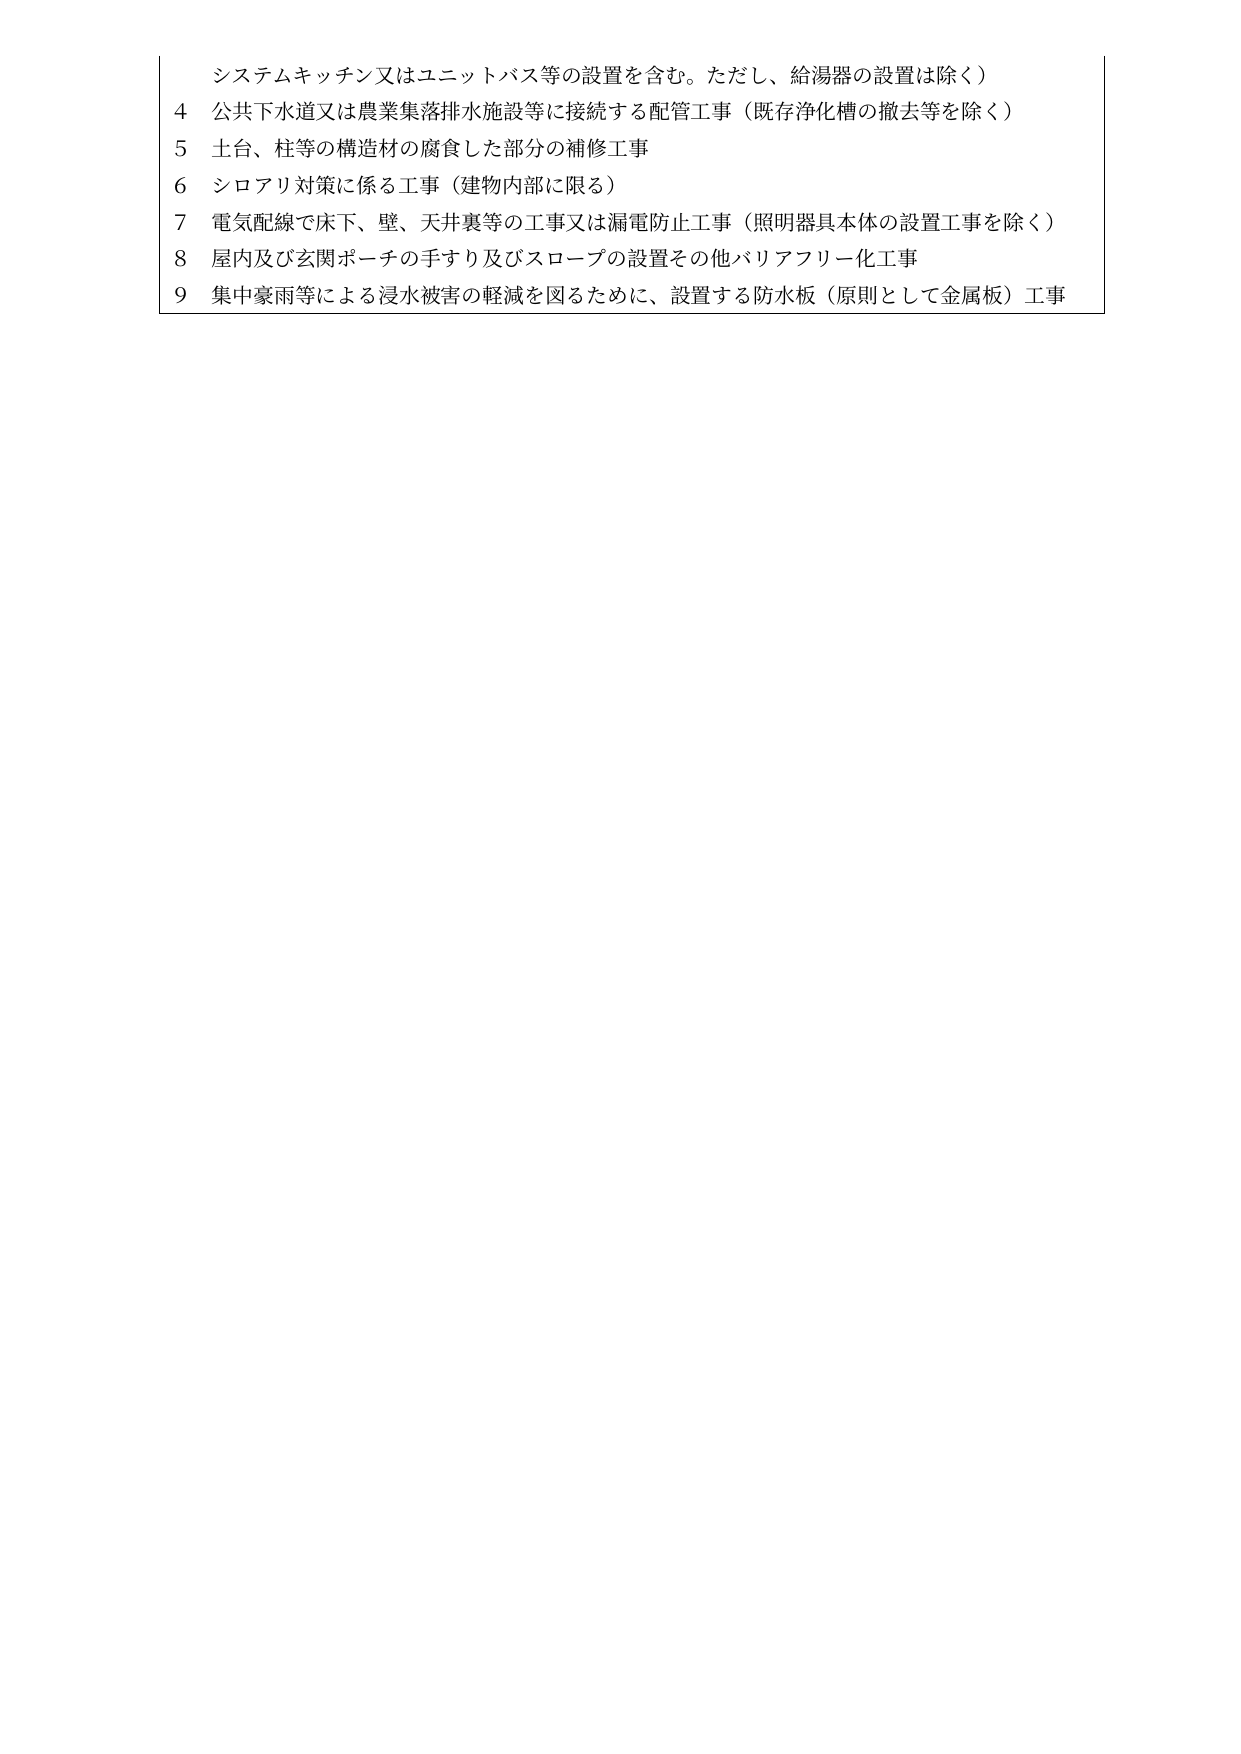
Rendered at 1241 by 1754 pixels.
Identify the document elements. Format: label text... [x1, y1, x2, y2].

table_cell ６ シロアリ対策に係る工事（建物内部に限る） [160, 166, 1104, 203]
table_cell ４ 公共下水道又は農業集落排水施設等に接続する配管工事（既存浄化槽の撤去等を除く） [160, 93, 1104, 129]
table_cell ７ 電気配線で床下、壁、天井裏等の工事又は漏電防止工事（照明器具本体の設置工事を除く） [160, 203, 1104, 239]
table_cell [160, 56, 1104, 92]
table_cell ９ 集中豪雨等による浸水被害の軽減を図るために、設置する防水板（原則として金属板）工事 [160, 276, 1104, 313]
table_cell ５ 土台、柱等の構造材の腐食した部分の補修工事 [160, 129, 1104, 166]
table_cell ８ 屋内及び玄関ポーチの手すり及びスロープの設置その他バリアフリー化工事 [160, 240, 1104, 276]
